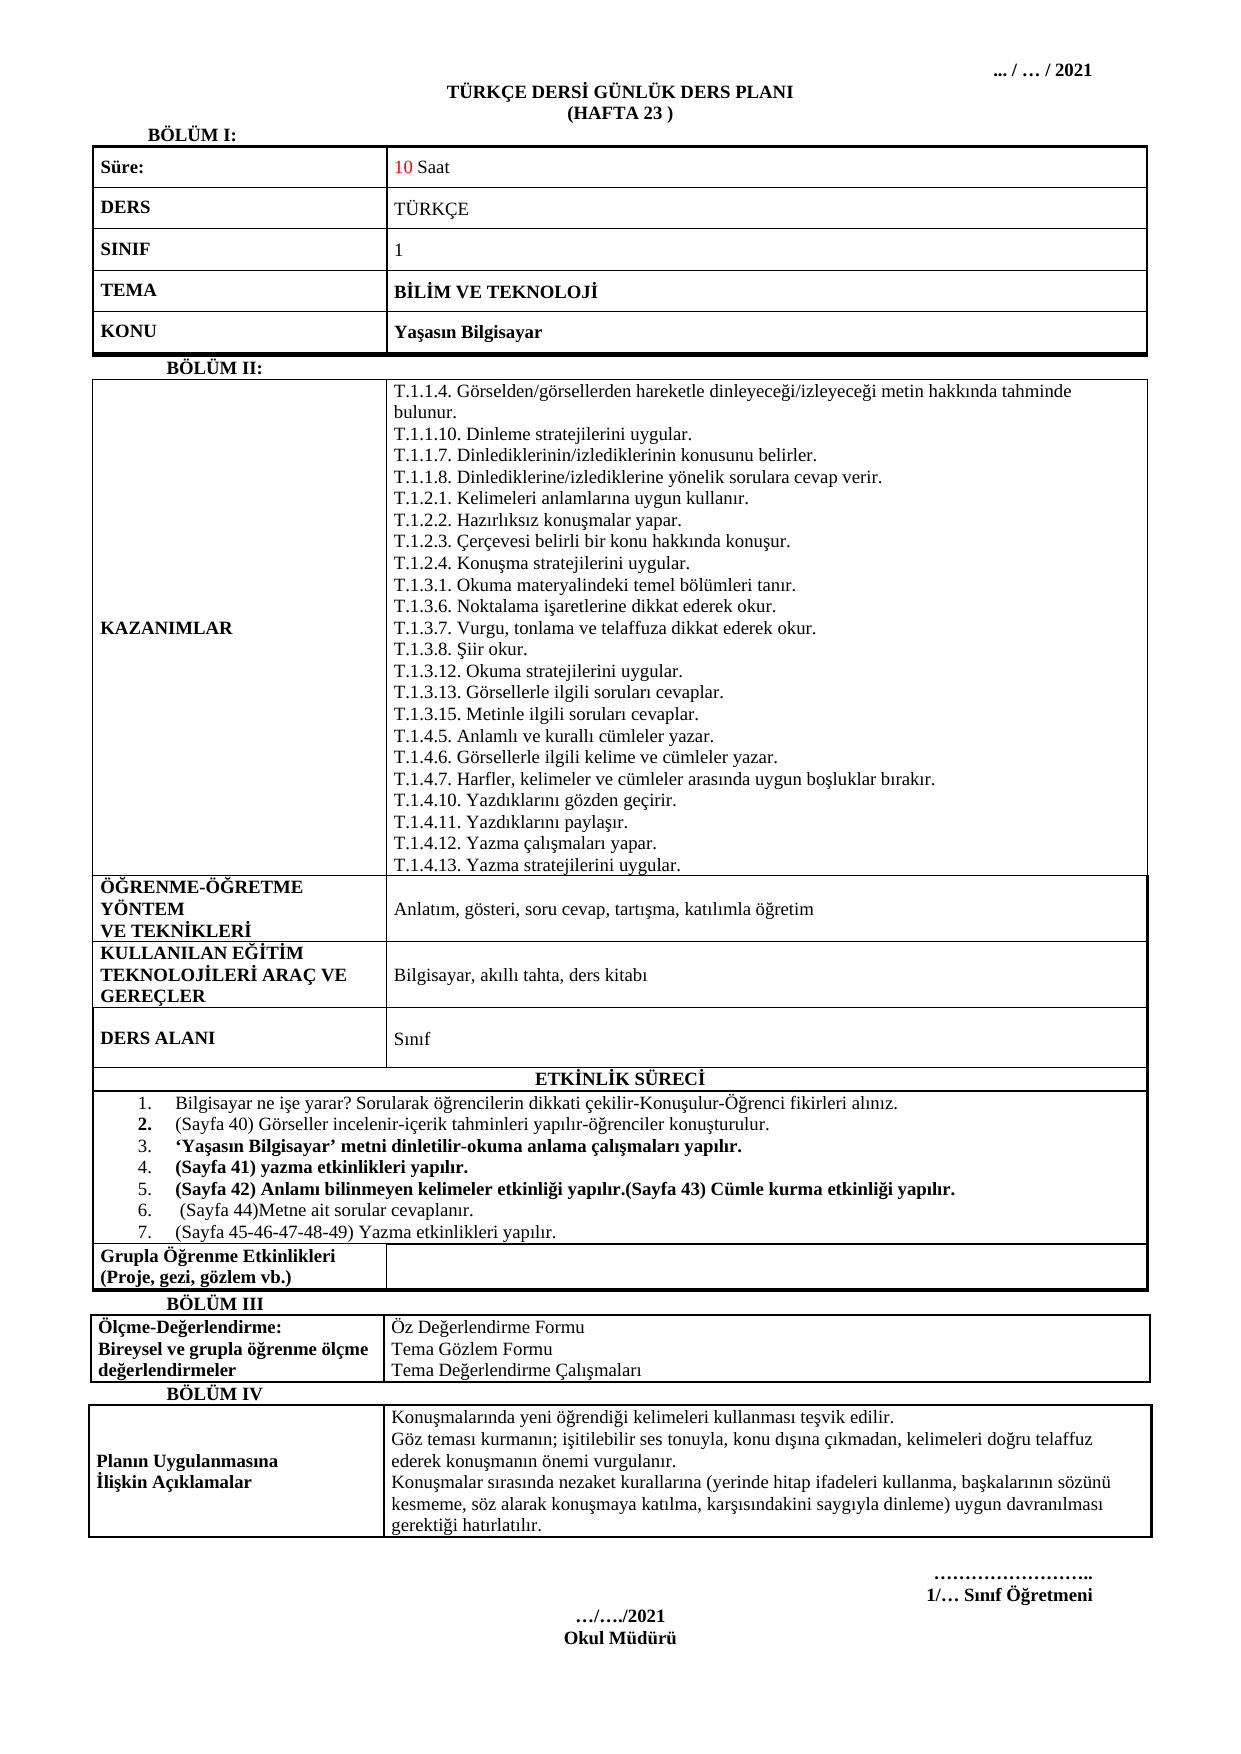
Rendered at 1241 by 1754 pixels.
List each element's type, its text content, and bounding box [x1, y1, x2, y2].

table_cell Grupla Öğrenme Etkinlikleri (Proje, gezi, gözlem vb.) [94, 1244, 386, 1288]
table_cell Bilgisayar ne işe yarar? Sorularak öğrencilerin dikkati çekilir-Konuşulur-Öğrenci fikirleri alınız. (Sayfa 40) Görseller incelenir-içerik tahminleri yapılır-öğrenciler konuşturulur. ‘Yaşasın Bilgisayar’ metni dinletilir-okuma anlama çalışmaları yapılır. (Sayfa 41) yazma etkinlikleri yapılır. (Sayfa 42) Anlamı bilinmeyen kelimeler etkinliği yapılır.(Sayfa 43) Cümle kurma etkinliği yapılır. (Sayfa 44)Metne ait sorular cevaplanır. (Sayfa 45-46-47-48-49) Yazma etkinlikleri yapılır. [94, 1092, 1146, 1242]
table_cell TEMA [94, 271, 386, 311]
subtitle BÖLÜM III [148, 1292, 1093, 1314]
table_cell 1 [388, 229, 1146, 269]
table_cell SINIF [94, 229, 386, 269]
table_header Ölçme-Değerlendirme: Bireysel ve grupla öğrenme ölçme değerlendirmeler [92, 1316, 383, 1381]
text (HAFTA 23 ) [148, 102, 1093, 124]
table_header Süre: [94, 148, 386, 187]
text …………………….. [148, 1538, 1093, 1583]
text BÖLÜM I: [148, 124, 1093, 145]
table_header KAZANIMLAR [93, 380, 386, 875]
table_cell ÖĞRENME-ÖĞRETME YÖNTEM VE TEKNİKLERİ [93, 876, 386, 941]
table_cell KONU [94, 312, 386, 352]
table_header Planın Uygulanmasına İlişkin Açıklamalar [90, 1406, 383, 1536]
text ... / … / 2021 [148, 59, 1093, 81]
table_cell KULLANILAN EĞİTİM TEKNOLOJİLERİ ARAÇ VE GEREÇLER [93, 942, 386, 1007]
table_cell Anlatım, gösteri, soru cevap, tartışma, katılımla öğretim [387, 876, 1146, 941]
table_cell Sınıf [387, 1008, 1146, 1066]
table_cell BİLİM VE TEKNOLOJİ [388, 271, 1146, 311]
text TÜRKÇE DERSİ GÜNLÜK DERS PLANI [148, 81, 1093, 102]
table_header 10 Saat [388, 148, 1146, 187]
table_cell DERS [94, 188, 386, 228]
table_cell TÜRKÇE [388, 188, 1146, 228]
table_header Konuşmalarında yeni öğrendiği kelimeleri kullanması teşvik edilir. Göz teması kurmanın; işitilebilir ses tonuyla, konu dışına çıkmadan, kelimeleri doğru telaffuz ederek konuşmanın önemi vurgulanır. Konuşmalar sırasında nezaket kurallarına (yerinde hitap ifadeleri kullanma, başkalarının sözünü kesmeme, söz alarak konuşmaya katılma, karşısındakini saygıyla dinleme) uygun davranılması gerektiği hatırlatılır. [385, 1406, 1150, 1536]
text Okul Müdürü [148, 1627, 1093, 1648]
text …/…./2021 [148, 1605, 1093, 1627]
table_cell Yaşasın Bilgisayar [388, 312, 1146, 352]
text BÖLÜM II: [148, 357, 1093, 378]
table_header T.1.1.4. Görselden/görsellerden hareketle dinleyeceği/izleyeceği metin hakkında tahminde bulunur. T.1.1.10. Dinleme stratejilerini uygular. T.1.1.7. Dinlediklerinin/izlediklerinin konusunu belirler. T.1.1.8. Dinlediklerine/izlediklerine yönelik sorulara cevap verir. T.1.2.1. Kelimeleri anlamlarına uygun kullanır. T.1.2.2. Hazırlıksız konuşmalar yapar. T.1.2.3. Çerçevesi belirli bir konu hakkında konuşur. T.1.2.4. Konuşma stratejilerini uygular. T.1.3.1. Okuma materyalindeki temel bölümleri tanır. T.1.3.6. Noktalama işaretlerine dikkat ederek okur. T.1.3.7. Vurgu, tonlama ve telaffuza dikkat ederek okur. T.1.3.8. Şiir okur. T.1.3.12. Okuma stratejilerini uygular. T.1.3.13. Görsellerle ilgili soruları cevaplar. T.1.3.15. Metinle ilgili soruları cevaplar. T.1.4.5. Anlamlı ve kurallı cümleler yazar. T.1.4.6. Görsellerle ilgili kelime ve cümleler yazar. T.1.4.7. Harfler, kelimeler ve cümleler arasında uygun boşluklar bırakır. T.1.4.10. Yazdıklarını gözden geçirir. T.1.4.11. Yazdıklarını paylaşır. T.1.4.12. Yazma çalışmaları yapar. T.1.4.13. Yazma stratejilerini uygular. [387, 380, 1147, 875]
text 1/… Sınıf Öğretmeni [148, 1583, 1093, 1605]
table_cell [387, 1245, 1146, 1288]
table_header Öz Değerlendirme Formu Tema Gözlem Formu Tema Değerlendirme Çalışmaları [385, 1316, 1149, 1381]
table_cell DERS ALANI [94, 1008, 386, 1066]
table_cell ETKİNLİK SÜRECİ [94, 1068, 1146, 1089]
subtitle BÖLÜM IV [148, 1383, 1093, 1404]
table_cell Bilgisayar, akıllı tahta, ders kitabı [387, 942, 1146, 1007]
